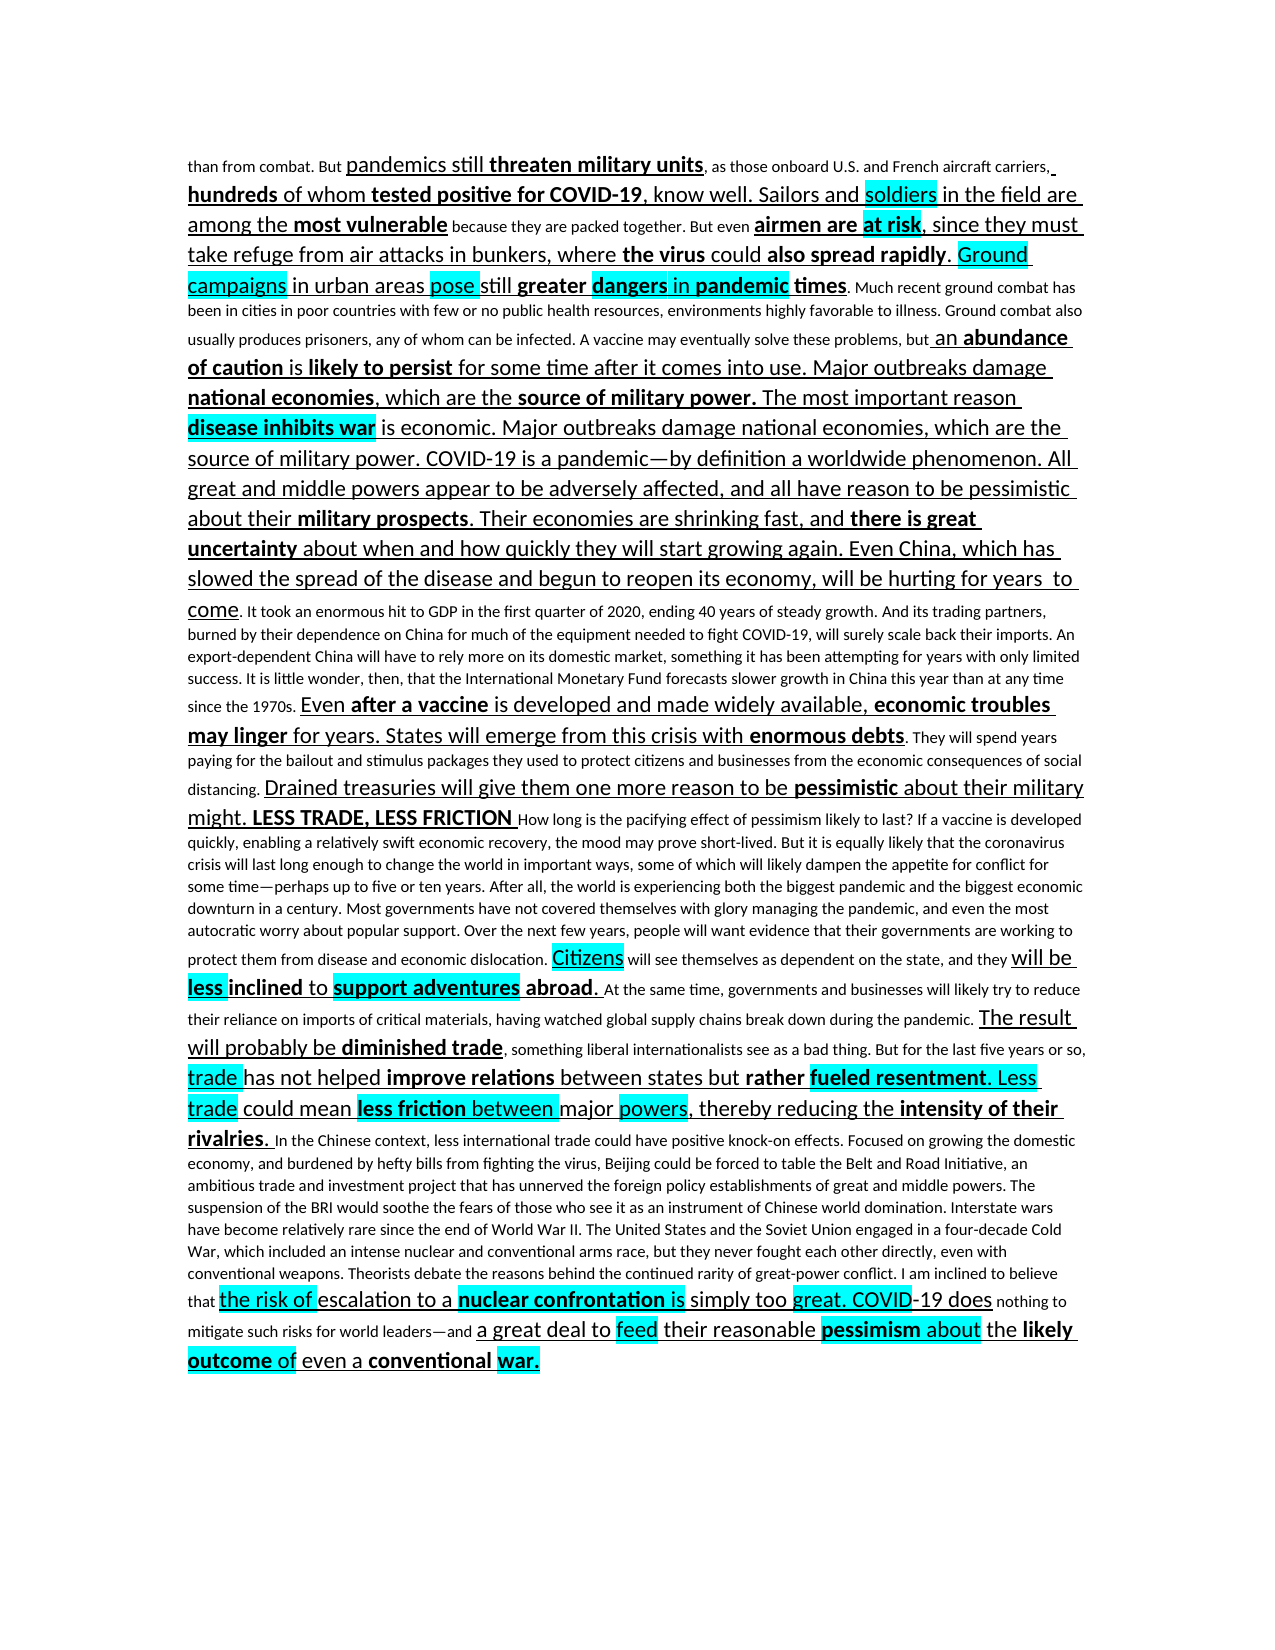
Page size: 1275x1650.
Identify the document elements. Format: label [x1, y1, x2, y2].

text [187, 150, 1087, 1374]
